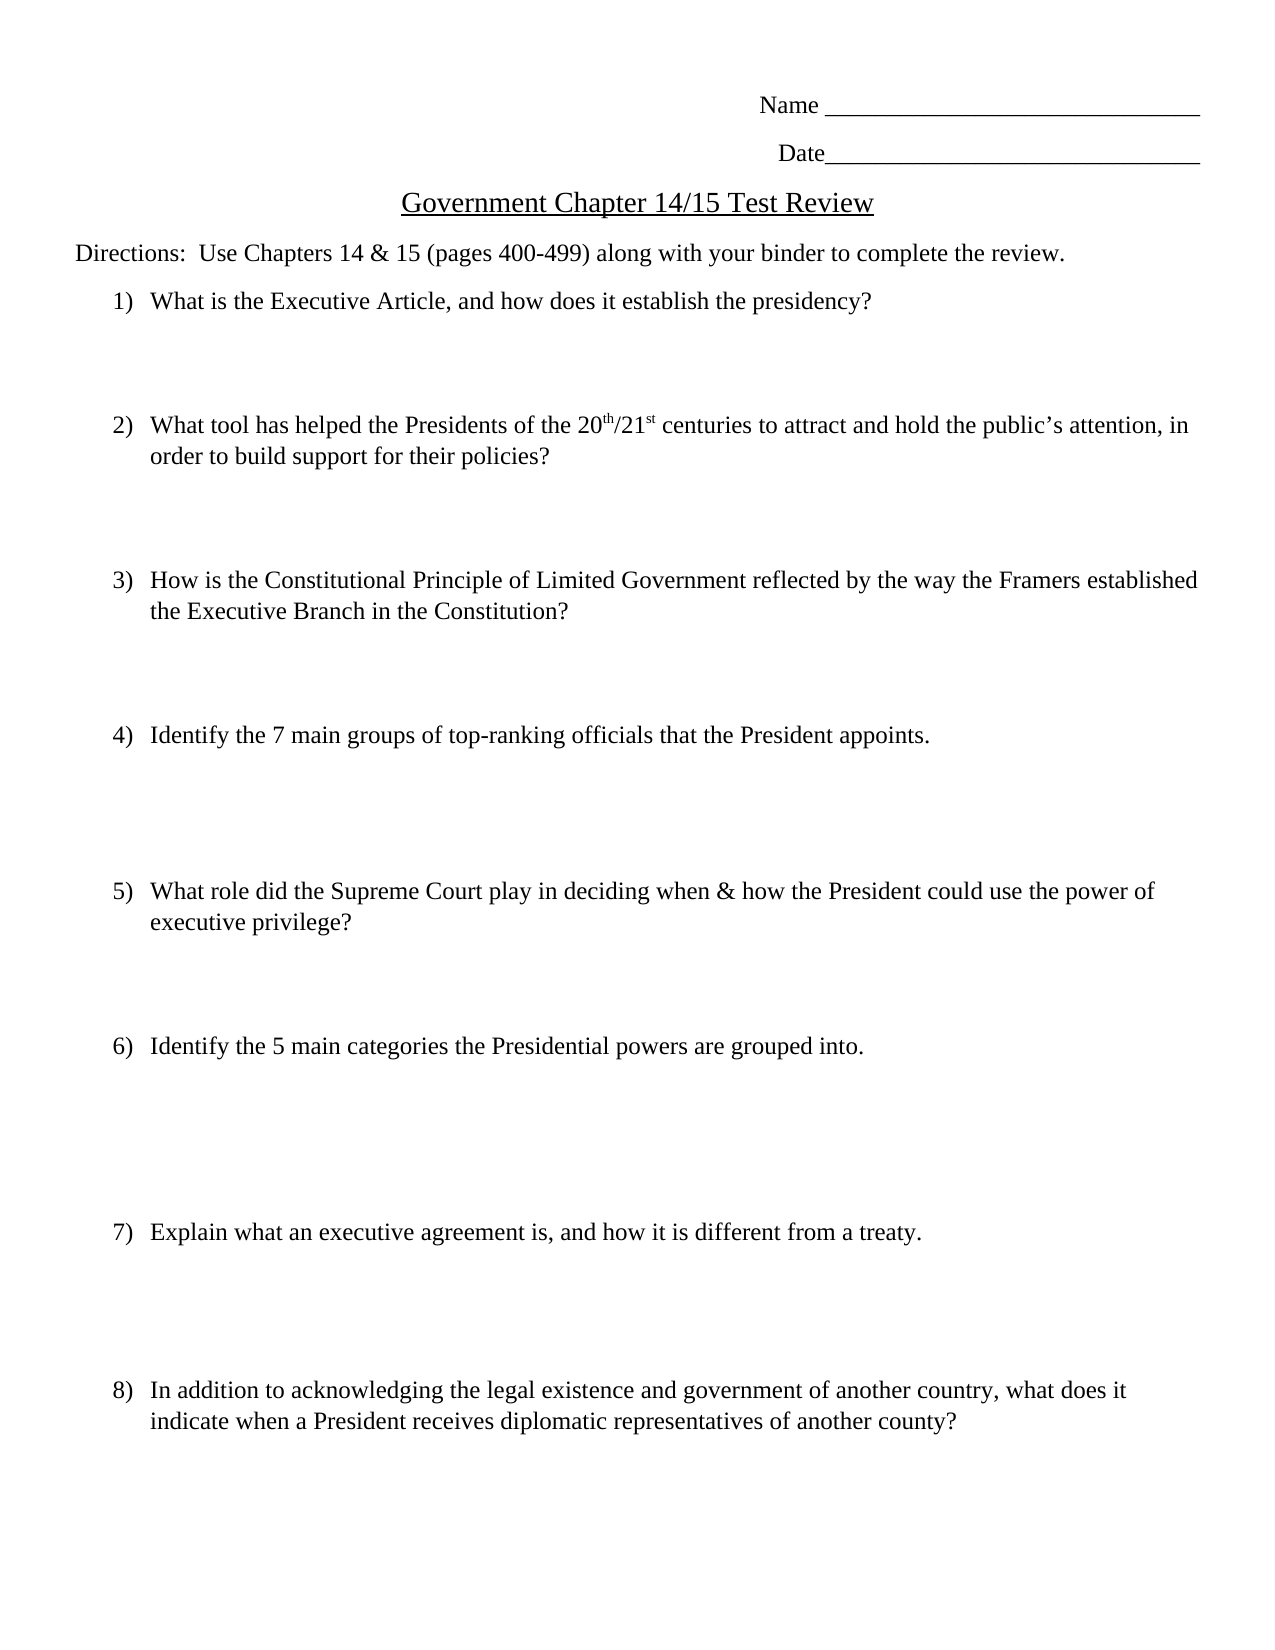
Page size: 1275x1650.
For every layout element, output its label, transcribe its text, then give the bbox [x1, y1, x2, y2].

list In addition to acknowledging the legal existence and government of another country, what does it indicate when a President receives diplomatic representatives of another county? [112, 1375, 1200, 1434]
text Government Chapter 14/15 Test Review [75, 185, 1200, 219]
list Explain what an executive agreement is, and how it is different from a treaty. [112, 1217, 1200, 1246]
text Date______________________________ [75, 138, 1200, 166]
list What tool has helped the Presidents of the 20th/21st centuries to attract and hold the public’s attention, in order to build support for their policies? [112, 410, 1200, 470]
list Identify the 7 main groups of top-ranking officials that the President appoints. [112, 721, 1200, 749]
text Directions: Use Chapters 14 & 15 (pages 400-499) along with your binder to complete the review. [75, 238, 1200, 267]
list How is the Constitutional Principle of Limited Government reflected by the way the Framers established the Executive Branch in the Constitution? [112, 565, 1200, 625]
list What role did the Supreme Court play in deciding when & how the President could use the power of executive privilege? [112, 876, 1200, 936]
text Name ______________________________ [75, 90, 1200, 119]
list What is the Executive Article, and how does it establish the presidency? [112, 286, 1200, 315]
list Identify the 5 main categories the Presidential powers are grouped into. [112, 1031, 1200, 1060]
